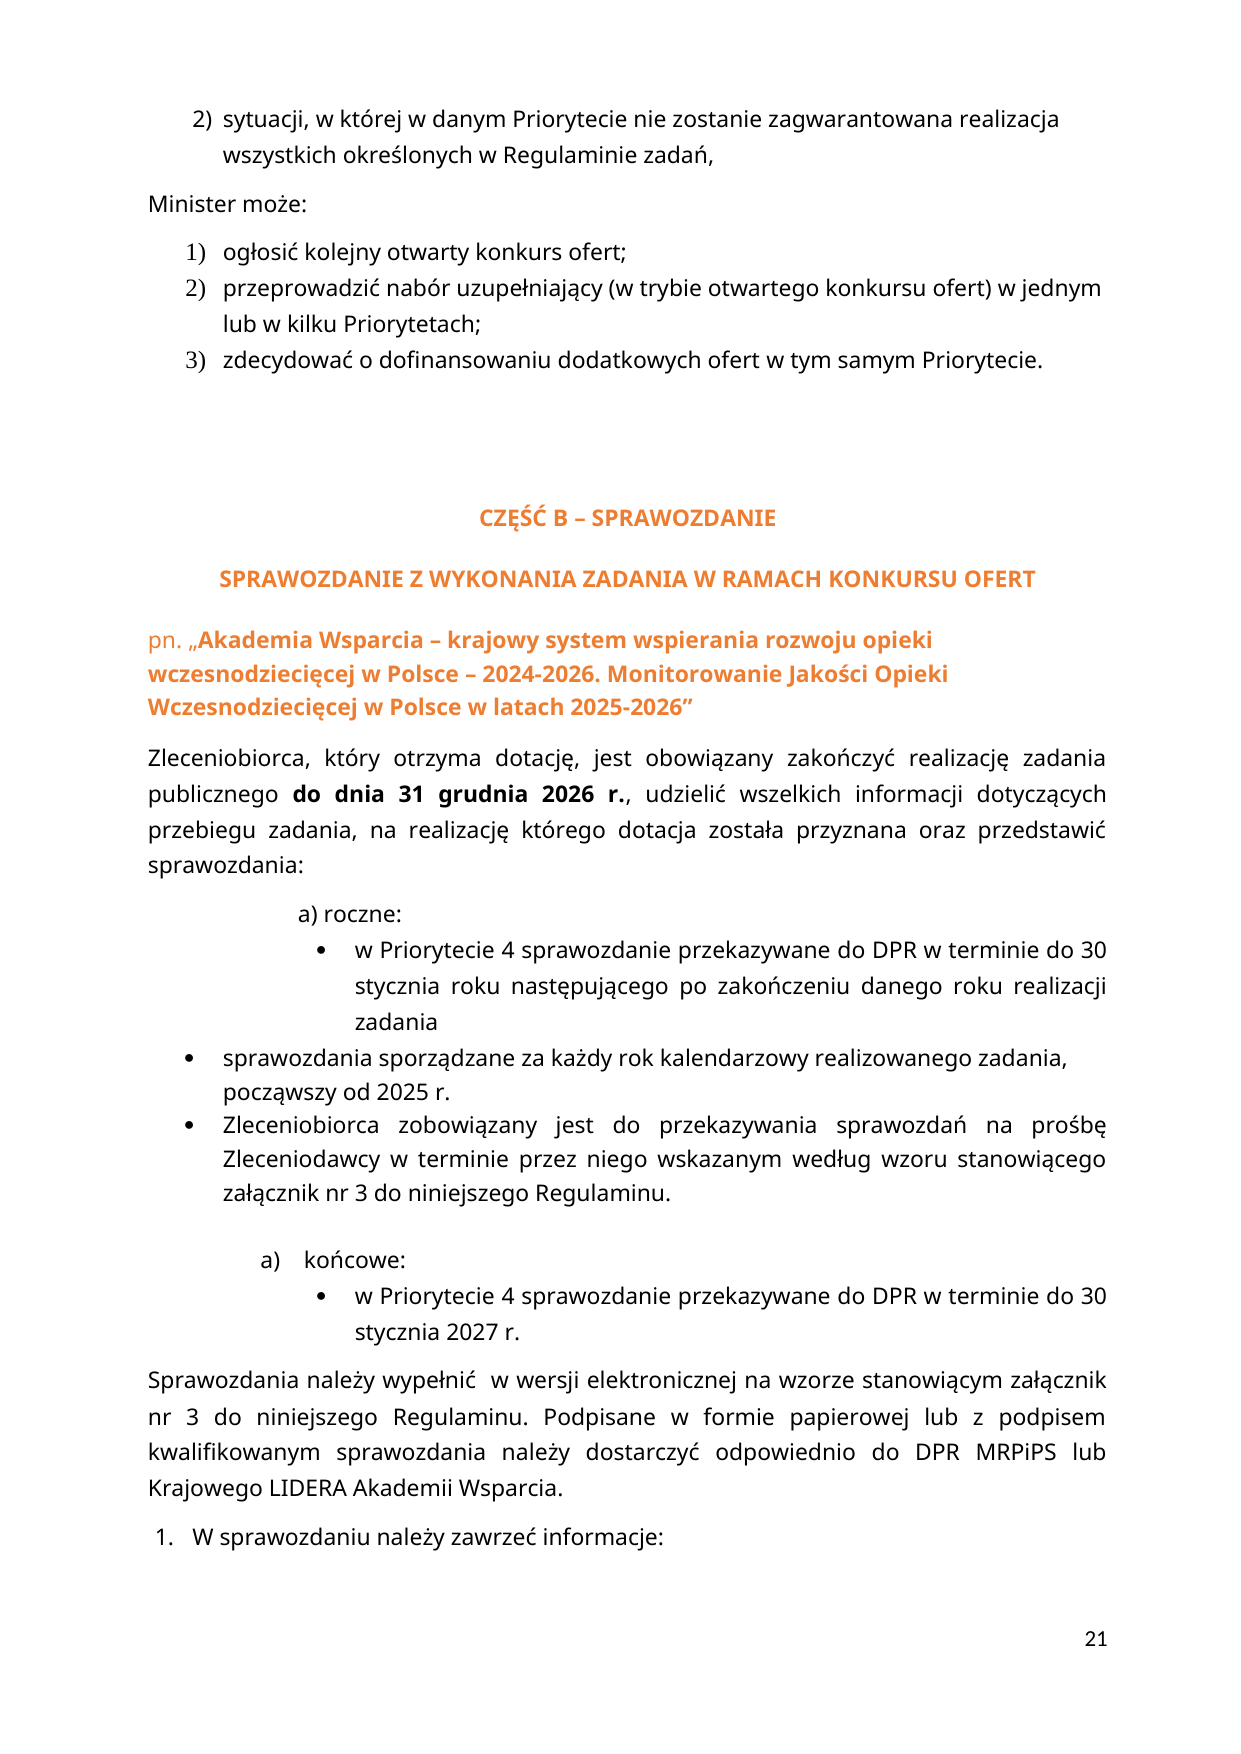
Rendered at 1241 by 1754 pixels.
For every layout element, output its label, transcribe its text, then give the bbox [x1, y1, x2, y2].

list a) roczne: [298, 898, 1107, 929]
list przeprowadzić nabór uzupełniający (w trybie otwartego konkursu ofert) w jednym lub w kilku Priorytetach; [185, 272, 1107, 339]
list końcowe: [260, 1244, 1107, 1275]
list sprawozdania sporządzane za każdy rok kalendarzowy realizowanego zadania, począwszy od 2025 r. [185, 1042, 1107, 1107]
list sytuacji, w której w danym Priorytecie nie zostanie zagwarantowana realizacja wszystkich określonych w Regulaminie zadań, [192, 103, 1107, 171]
subtitle SPRAWOZDANIE Z WYKONANIA ZADANIA W RAMACH KONKURSU OFERT [148, 563, 1107, 594]
list Zleceniobiorca zobowiązany jest do przekazywania sprawozdań na prośbę Zleceniodawcy w terminie przez niego wskazanym według wzoru stanowiącego załącznik nr 3 do niniejszego Regulaminu. [185, 1109, 1107, 1208]
text pn. „Akademia Wsparcia – krajowy system wspierania rozwoju opieki wczesnodziecięcej w Polsce – 2024-2026. Monitorowanie Jakości Opieki Wczesnodziecięcej w Polsce w latach 2025-2026” [148, 624, 1107, 722]
text Zleceniobiorca, który otrzyma dotację, jest obowiązany zakończyć realizację zadania publicznego do dnia 31 grudnia 2026 r., udzielić wszelkich informacji dotyczących przebiegu zadania, na realizację którego dotacja została przyznana oraz przedstawić sprawozdania: [148, 742, 1107, 881]
list w Priorytecie 4 sprawozdanie przekazywane do DPR w terminie do 30 stycznia roku następującego po zakończeniu danego roku realizacji zadania [317, 934, 1107, 1037]
list w Priorytecie 4 sprawozdanie przekazywane do DPR w terminie do 30 stycznia 2027 r. [317, 1280, 1107, 1347]
text Minister może: [148, 188, 1107, 219]
list zdecydować o dofinansowaniu dodatkowych ofert w tym samym Priorytecie. [185, 344, 1107, 375]
list ogłosić kolejny otwarty konkurs ofert; [185, 236, 1107, 267]
subtitle CZĘŚĆ B – SPRAWOZDANIE [148, 502, 1107, 533]
text Sprawozdania należy wypełnić w wersji elektronicznej na wzorze stanowiącym załącznik nr 3 do niniejszego Regulaminu. Podpisane w formie papierowej lub z podpisem kwalifikowanym sprawozdania należy dostarczyć odpowiednio do DPR MRPiPS lub Krajowego LIDERA Akademii Wsparcia. [148, 1364, 1107, 1503]
list W sprawozdaniu należy zawrzeć informacje: [154, 1521, 1107, 1552]
